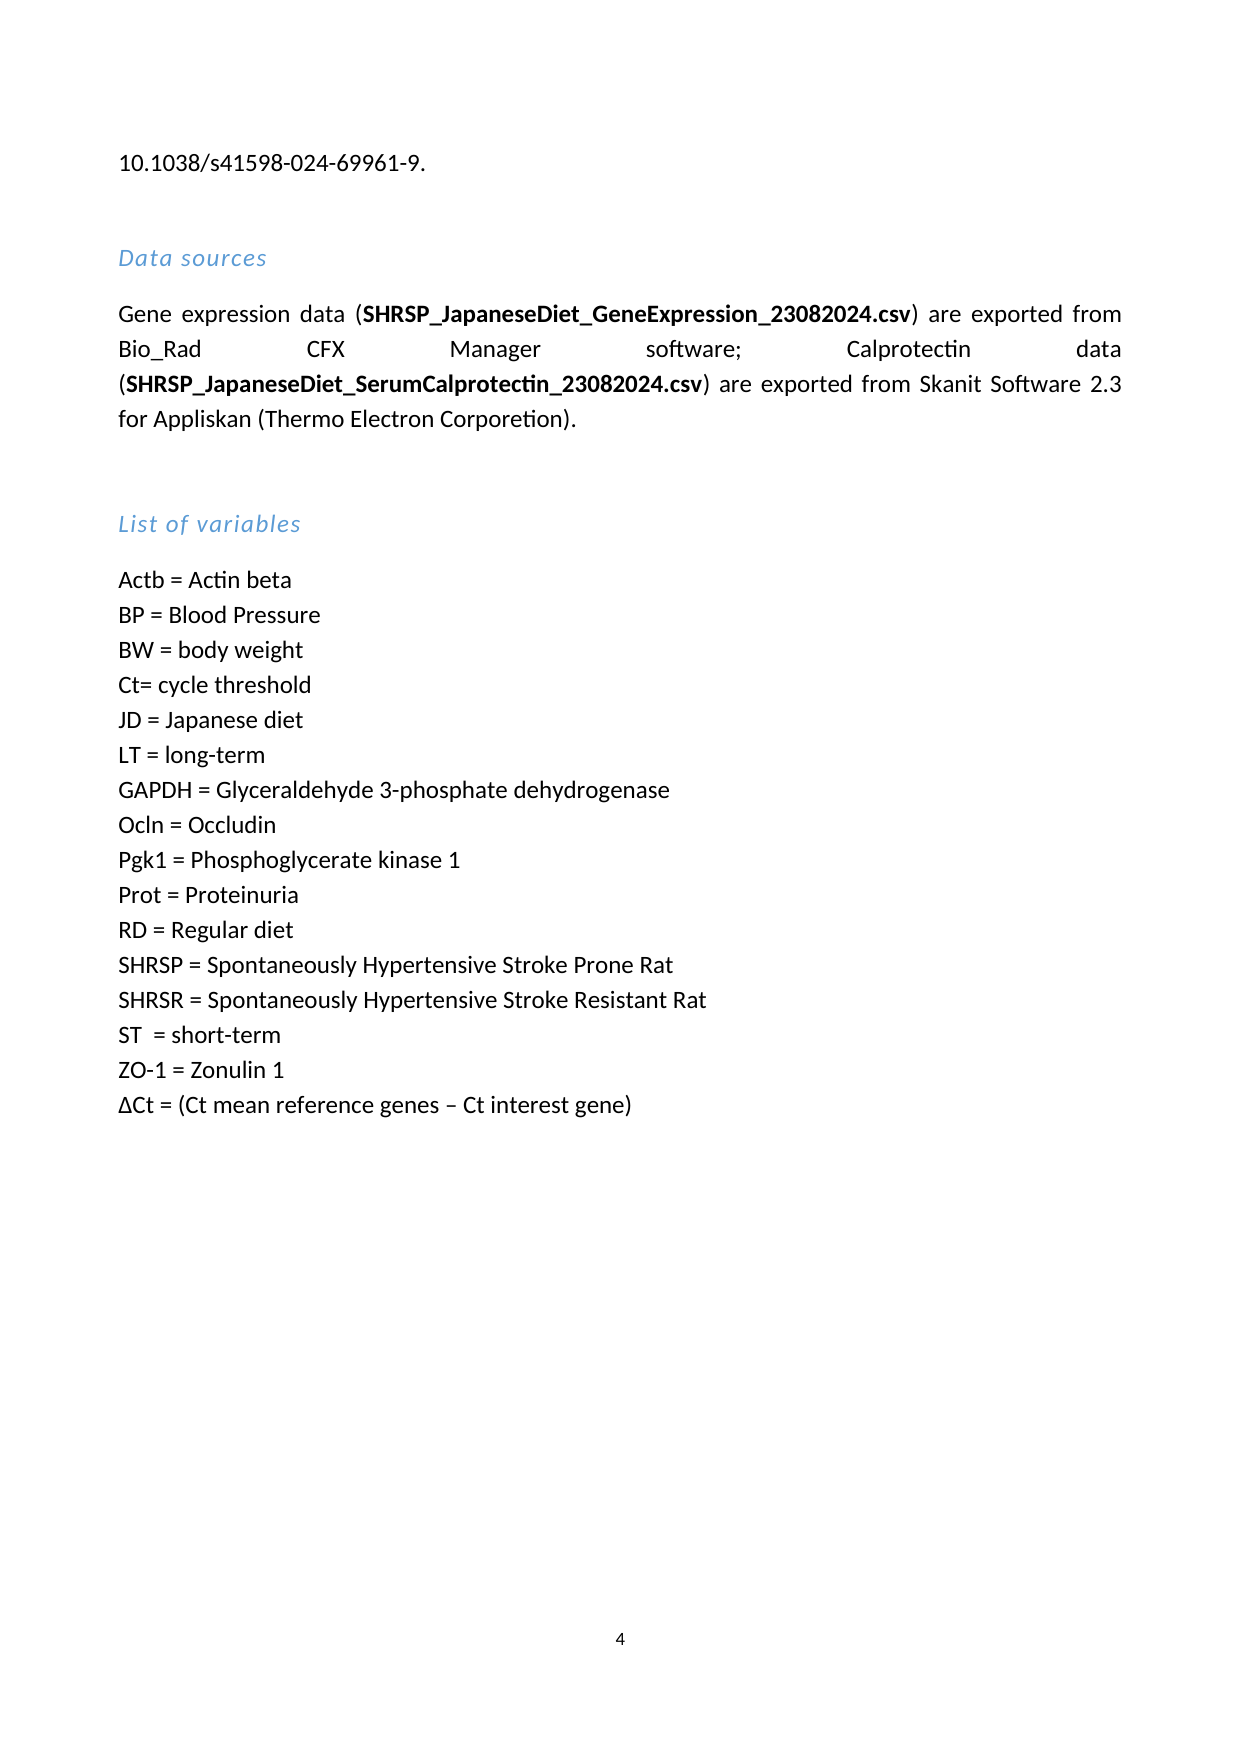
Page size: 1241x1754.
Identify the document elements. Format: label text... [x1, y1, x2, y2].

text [118, 148, 1122, 178]
text LT = long-term [118, 739, 1122, 770]
text SHRSR = Spontaneously Hypertensive Stroke Resistant Rat [118, 984, 1122, 1015]
text Actb = Actin beta [118, 564, 1122, 595]
text BP = Blood Pressure [118, 599, 1122, 630]
text Ocln = Occludin [118, 809, 1122, 840]
text BW = body weight [118, 634, 1122, 665]
text Gene expression data (SHRSP_JapaneseDiet_GeneExpression_23082024.csv) are exported from Bio_Rad CFX Manager software; Calprotectin data (SHRSP_JapaneseDiet_SerumCalprotectin_23082024.csv) are exported from Skanit Software 2.3 for Appliskan (Thermo Electron Corporetion). [118, 298, 1122, 434]
text SHRSP = Spontaneously Hypertensive Stroke Prone Rat [118, 949, 1122, 980]
text ZO-1 = Zonulin 1 [118, 1054, 1122, 1085]
subtitle List of variables [118, 508, 1122, 539]
text Pgk1 = Phosphoglycerate kinase 1 [118, 844, 1122, 875]
text RD = Regular diet [118, 914, 1122, 945]
text ST = short-term [118, 1019, 1122, 1050]
text Ct= cycle threshold [118, 669, 1122, 700]
text JD = Japanese diet [118, 704, 1122, 735]
text ΔCt = (Ct mean reference genes – Ct interest gene) [118, 1089, 1122, 1120]
text GAPDH = Glyceraldehyde 3-phosphate dehydrogenase [118, 774, 1122, 805]
subtitle Data sources [118, 243, 1122, 273]
text Prot = Proteinuria [118, 879, 1122, 910]
